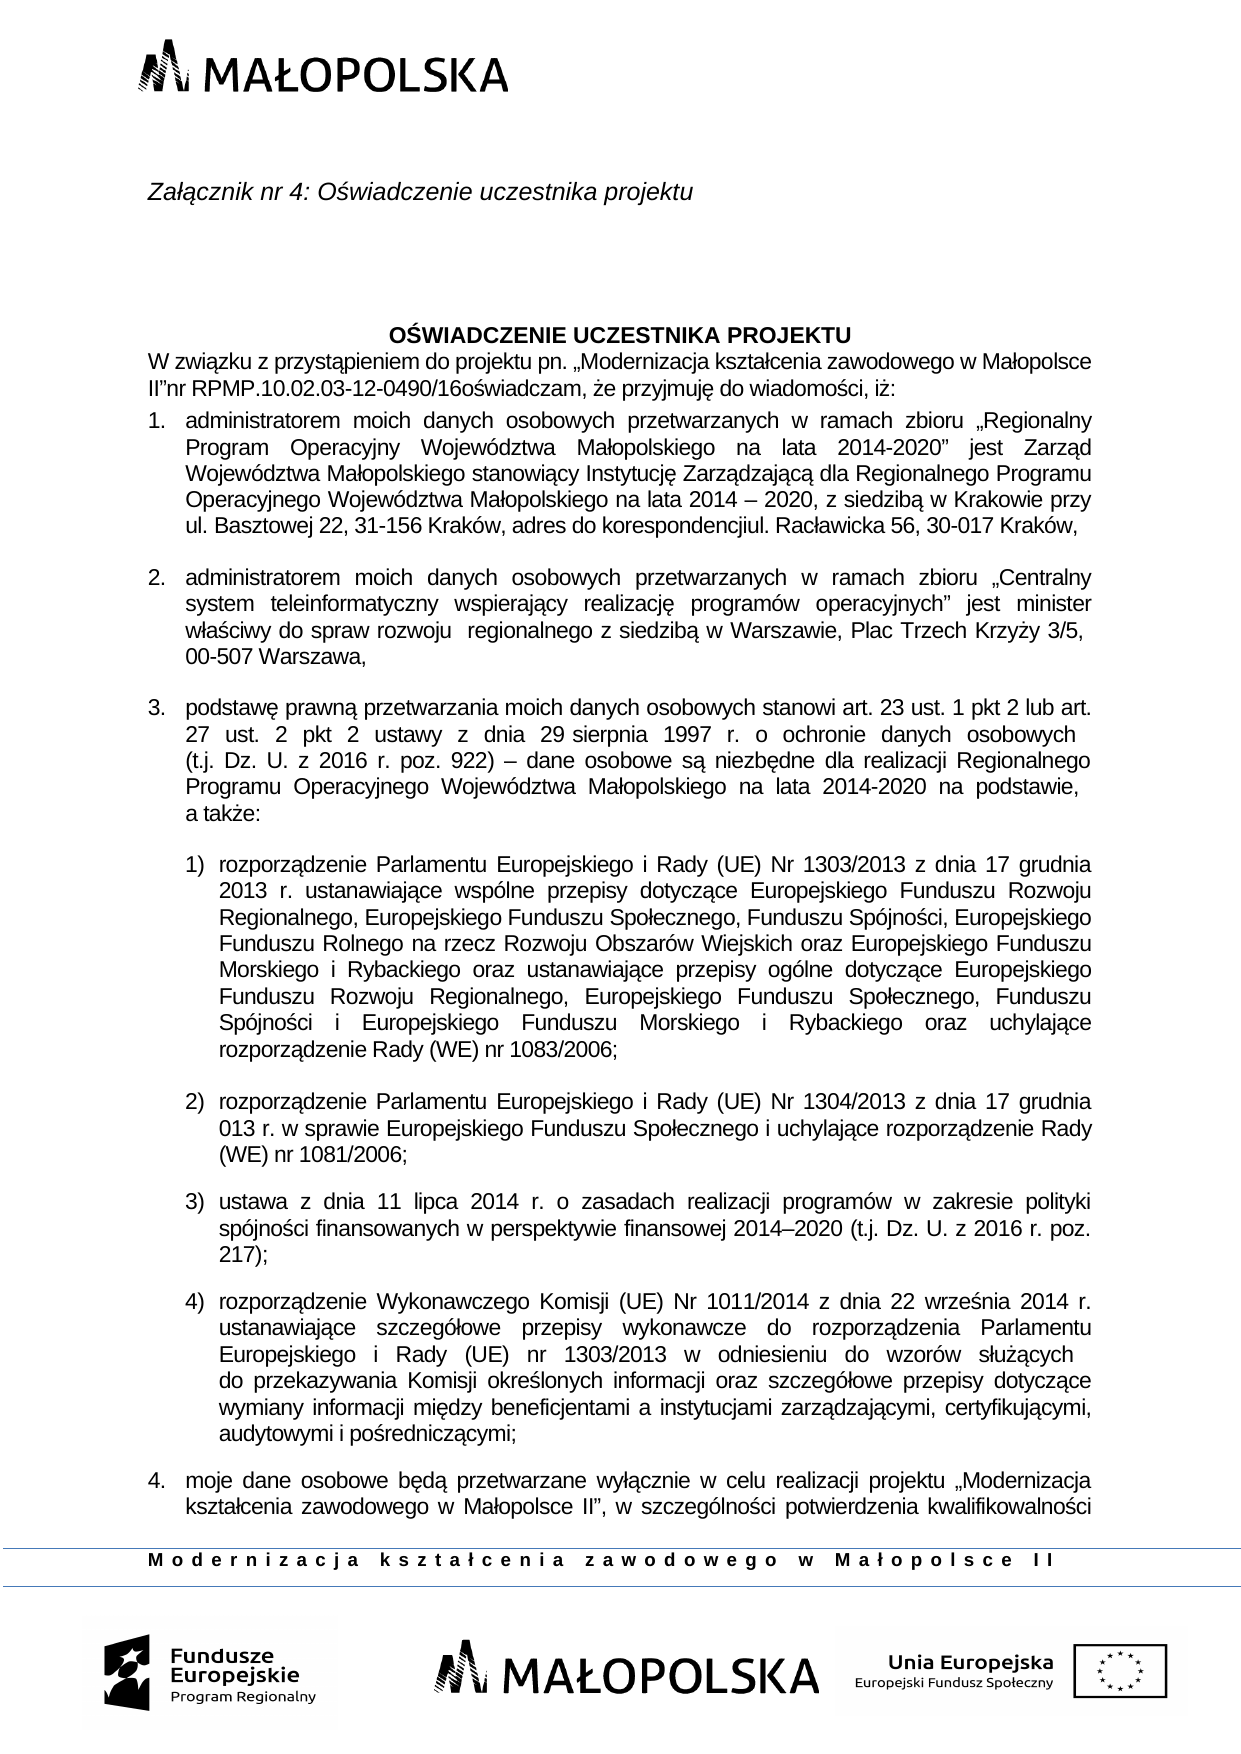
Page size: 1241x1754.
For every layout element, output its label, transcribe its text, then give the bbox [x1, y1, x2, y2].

picture [135, 38, 508, 93]
text OŚWIADCZENIE UCZESTNIKA PROJEKTU [148, 322, 1092, 348]
text W związku z przystąpieniem do projektu pn. „Modernizacja kształcenia zawodowego w Małopolsce II”nr RPMP.10.02.03-12-0490/16oświadczam, że przyjmuję do wiadomości, iż: [148, 348, 1092, 401]
list administratorem moich danych osobowych przetwarzanych w ramach zbioru „Centralny system teleinformatyczny wspierający realizację programów operacyjnych” jest minister właściwy do spraw rozwoju regionalnego z siedzibą w Warszawie, Plac Trzech Krzyży 3/5, 00-507 Warszawa, [148, 564, 1092, 669]
list rozporządzenie Wykonawczego Komisji (UE) Nr 1011/2014 z dnia 22 września 2014 r. ustanawiające szczegółowe przepisy wykonawcze do rozporządzenia Parlamentu Europejskiego i Rady (UE) nr 1303/2013 w odniesieniu do wzorów służących do przekazywania Komisji określonych informacji oraz szczegółowe przepisy dotyczące wymiany informacji między beneficjentami a instytucjami zarządzającymi, certyfikującymi, audytowymi i pośredniczącymi; [185, 1288, 1092, 1446]
list podstawę prawną przetwarzania moich danych osobowych stanowi art. 23 ust. 1 pkt 2 lub art. 27 ust. 2 pkt 2 ustawy z dnia 29 sierpnia 1997 r. o ochronie danych osobowych (t.j. Dz. U. z 2016 r. poz. 922) – dane osobowe są niezbędne dla realizacji Regionalnego Programu Operacyjnego Województwa Małopolskiego na lata 2014-2020 na podstawie, a także: [148, 694, 1092, 826]
list ustawa z dnia 11 lipca 2014 r. o zasadach realizacji programów w zakresie polityki spójności finansowanych w perspektywie finansowej 2014–2020 (t.j. Dz. U. z 2016 r. poz. 217); [185, 1188, 1092, 1267]
picture [431, 1638, 819, 1695]
list rozporządzenie Parlamentu Europejskiego i Rady (UE) Nr 1303/2013 z dnia 17 grudnia 2013 r. ustanawiające wspólne przepisy dotyczące Europejskiego Funduszu Rozwoju Regionalnego, Europejskiego Funduszu Społecznego, Funduszu Spójności, Europejskiego Funduszu Rolnego na rzecz Rozwoju Obszarów Wiejskich oraz Europejskiego Funduszu Morskiego i Rybackiego oraz ustanawiające przepisy ogólne dotyczące Europejskiego Funduszu Rozwoju Regionalnego, Europejskiego Funduszu Społecznego, Funduszu Spójności i Europejskiego Funduszu Morskiego i Rybackiego oraz uchylające rozporządzenie Rady (WE) nr 1083/2006; [185, 851, 1092, 1062]
picture [835, 1626, 1188, 1716]
list rozporządzenie Parlamentu Europejskiego i Rady (UE) Nr 1304/2013 z dnia 17 grudnia 013 r. w sprawie Europejskiego Funduszu Społecznego i uchylające rozporządzenie Rady (WE) nr 1081/2006; [185, 1088, 1092, 1167]
picture [82, 1615, 338, 1730]
text Załącznik nr 4: Oświadczenie uczestnika projektu [148, 176, 1092, 205]
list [148, 1467, 1092, 1520]
list administratorem moich danych osobowych przetwarzanych w ramach zbioru „Regionalny Program Operacyjny Województwa Małopolskiego na lata 2014-2020” jest Zarząd Województwa Małopolskiego stanowiący Instytucję Zarządzającą dla Regionalnego Programu Operacyjnego Województwa Małopolskiego na lata 2014 – 2020, z siedzibą w Krakowie przy ul. Basztowej 22, 31-156 Kraków, adres do korespondencjiul. Racławicka 56, 30-017 Kraków, [148, 407, 1092, 539]
